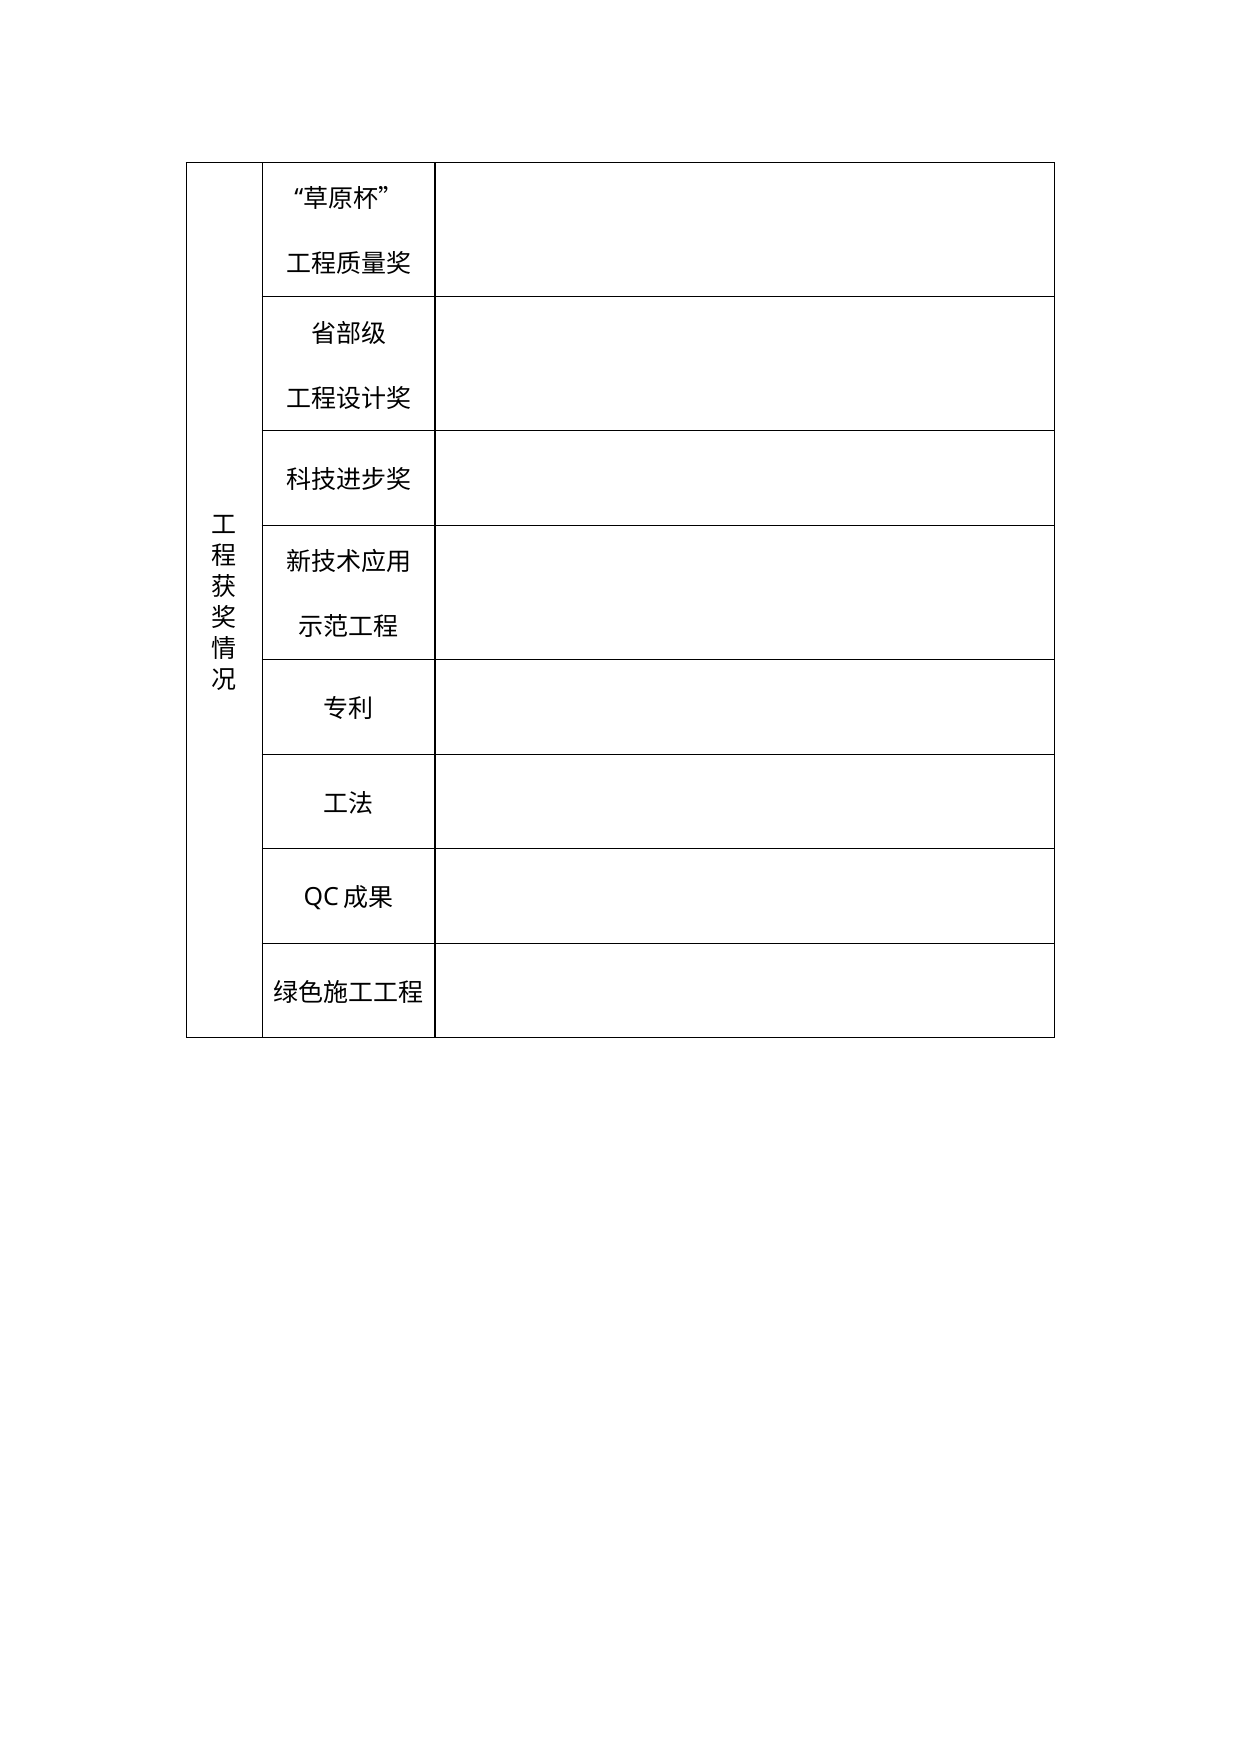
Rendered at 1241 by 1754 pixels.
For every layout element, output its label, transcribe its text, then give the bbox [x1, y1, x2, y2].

table_cell 绿色施工工程 [263, 944, 434, 1037]
table_cell [436, 849, 1054, 942]
table_cell [436, 163, 1054, 296]
table_cell 省部级 工程设计奖 [263, 297, 434, 430]
table_cell [436, 526, 1054, 659]
table_cell 工 程 获 奖 情 况 [187, 163, 262, 1037]
table_cell 新技术应用 示范工程 [263, 526, 434, 659]
table_cell [436, 297, 1054, 430]
table_cell [436, 660, 1054, 753]
table_cell 专利 [263, 660, 434, 753]
table_cell 科技进步奖 [263, 431, 434, 525]
table_cell QC成果 [263, 849, 434, 942]
table_cell [436, 431, 1054, 525]
table_cell [436, 755, 1054, 848]
table_cell [436, 944, 1054, 1037]
table_cell 工法 [263, 755, 434, 848]
table_cell “草原杯” 工程质量奖 [263, 163, 434, 296]
